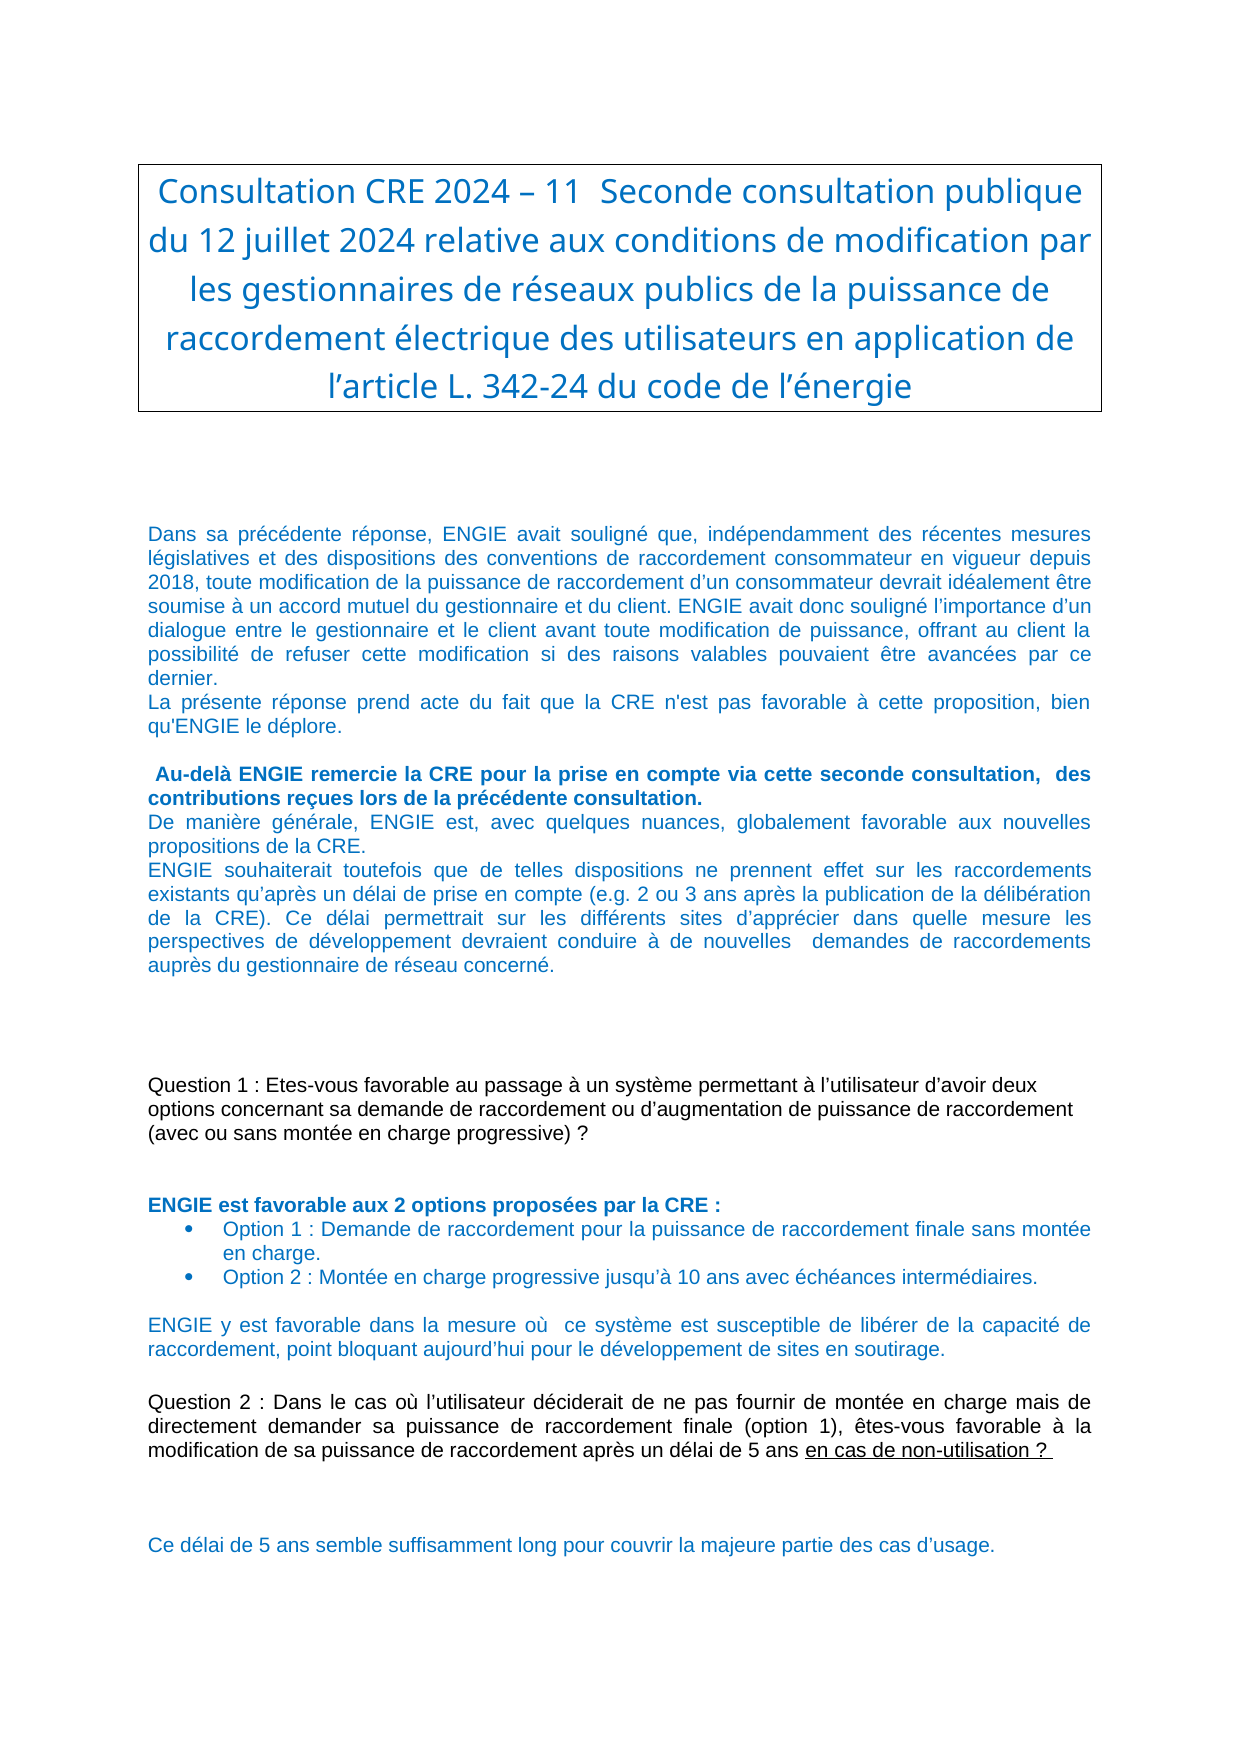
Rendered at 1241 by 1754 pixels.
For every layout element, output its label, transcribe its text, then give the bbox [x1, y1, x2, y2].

text Question 1 : Etes-vous favorable au passage à un système permettant à l’utilisateur d’avoir deux options concernant sa demande de raccordement ou d’augmentation de puissance de raccordement (avec ou sans montée en charge progressive) ? [148, 1073, 1093, 1145]
list Option 1 : Demande de raccordement pour la puissance de raccordement finale sans montée en charge. [185, 1217, 1093, 1265]
list Option 2 : Montée en charge progressive jusqu’à 10 ans avec échéances intermédiaires. [185, 1265, 1093, 1289]
text De manière générale, ENGIE est, avec quelques nuances, globalement favorable aux nouvelles propositions de la CRE. [148, 809, 1093, 857]
text Dans sa précédente réponse, ENGIE avait souligné que, indépendamment des récentes mesures législatives et des dispositions des conventions de raccordement consommateur en vigueur depuis 2018, toute modification de la puissance de raccordement d’un consommateur devrait idéalement être soumise à un accord mutuel du gestionnaire et du client. ENGIE avait donc souligné l’importance d’un dialogue entre le gestionnaire et le client avant toute modification de puissance, offrant au client la possibilité de refuser cette modification si des raisons valables pouvaient être avancées par ce dernier. [148, 522, 1093, 690]
text ENGIE souhaiterait toutefois que de telles dispositions ne prennent effet sur les raccordements existants qu’après un délai de prise en compte (e.g. 2 ou 3 ans après la publication de la délibération de la CRE). Ce délai permettrait sur les différents sites d’apprécier dans quelle mesure les perspectives de développement devraient conduire à de nouvelles demandes de raccordements auprès du gestionnaire de réseau concerné. [148, 857, 1093, 977]
text ENGIE y est favorable dans la mesure où ce système est susceptible de libérer de la capacité de raccordement, point bloquant aujourd’hui pour le développement de sites en soutirage. [148, 1313, 1093, 1361]
text Ce délai de 5 ans semble suffisamment long pour couvrir la majeure partie des cas d’usage. [148, 1533, 1093, 1557]
text Au-delà ENGIE remercie la CRE pour la prise en compte via cette seconde consultation, des contributions reçues lors de la précédente consultation. [148, 762, 1093, 809]
text Question 2 : Dans le cas où l’utilisateur déciderait de ne pas fournir de montée en charge mais de directement demander sa puissance de raccordement finale (option 1), êtes-vous favorable à la modification de sa puissance de raccordement après un délai de 5 ans en cas de non-utilisation ? [148, 1389, 1093, 1461]
subtitle Consultation CRE 2024 – 11 Seconde consultation publique du 12 juillet 2024 relative aux conditions de modification par les gestionnaires de réseaux publics de la puissance de raccordement électrique des utilisateurs en application de l’article L. 342-24 du code de l’énergie [139, 165, 1101, 411]
text ENGIE est favorable aux 2 options proposées par la CRE : [148, 1193, 1093, 1217]
text La présente réponse prend acte du fait que la CRE n'est pas favorable à cette proposition, bien qu'ENGIE le déplore. [148, 690, 1093, 738]
